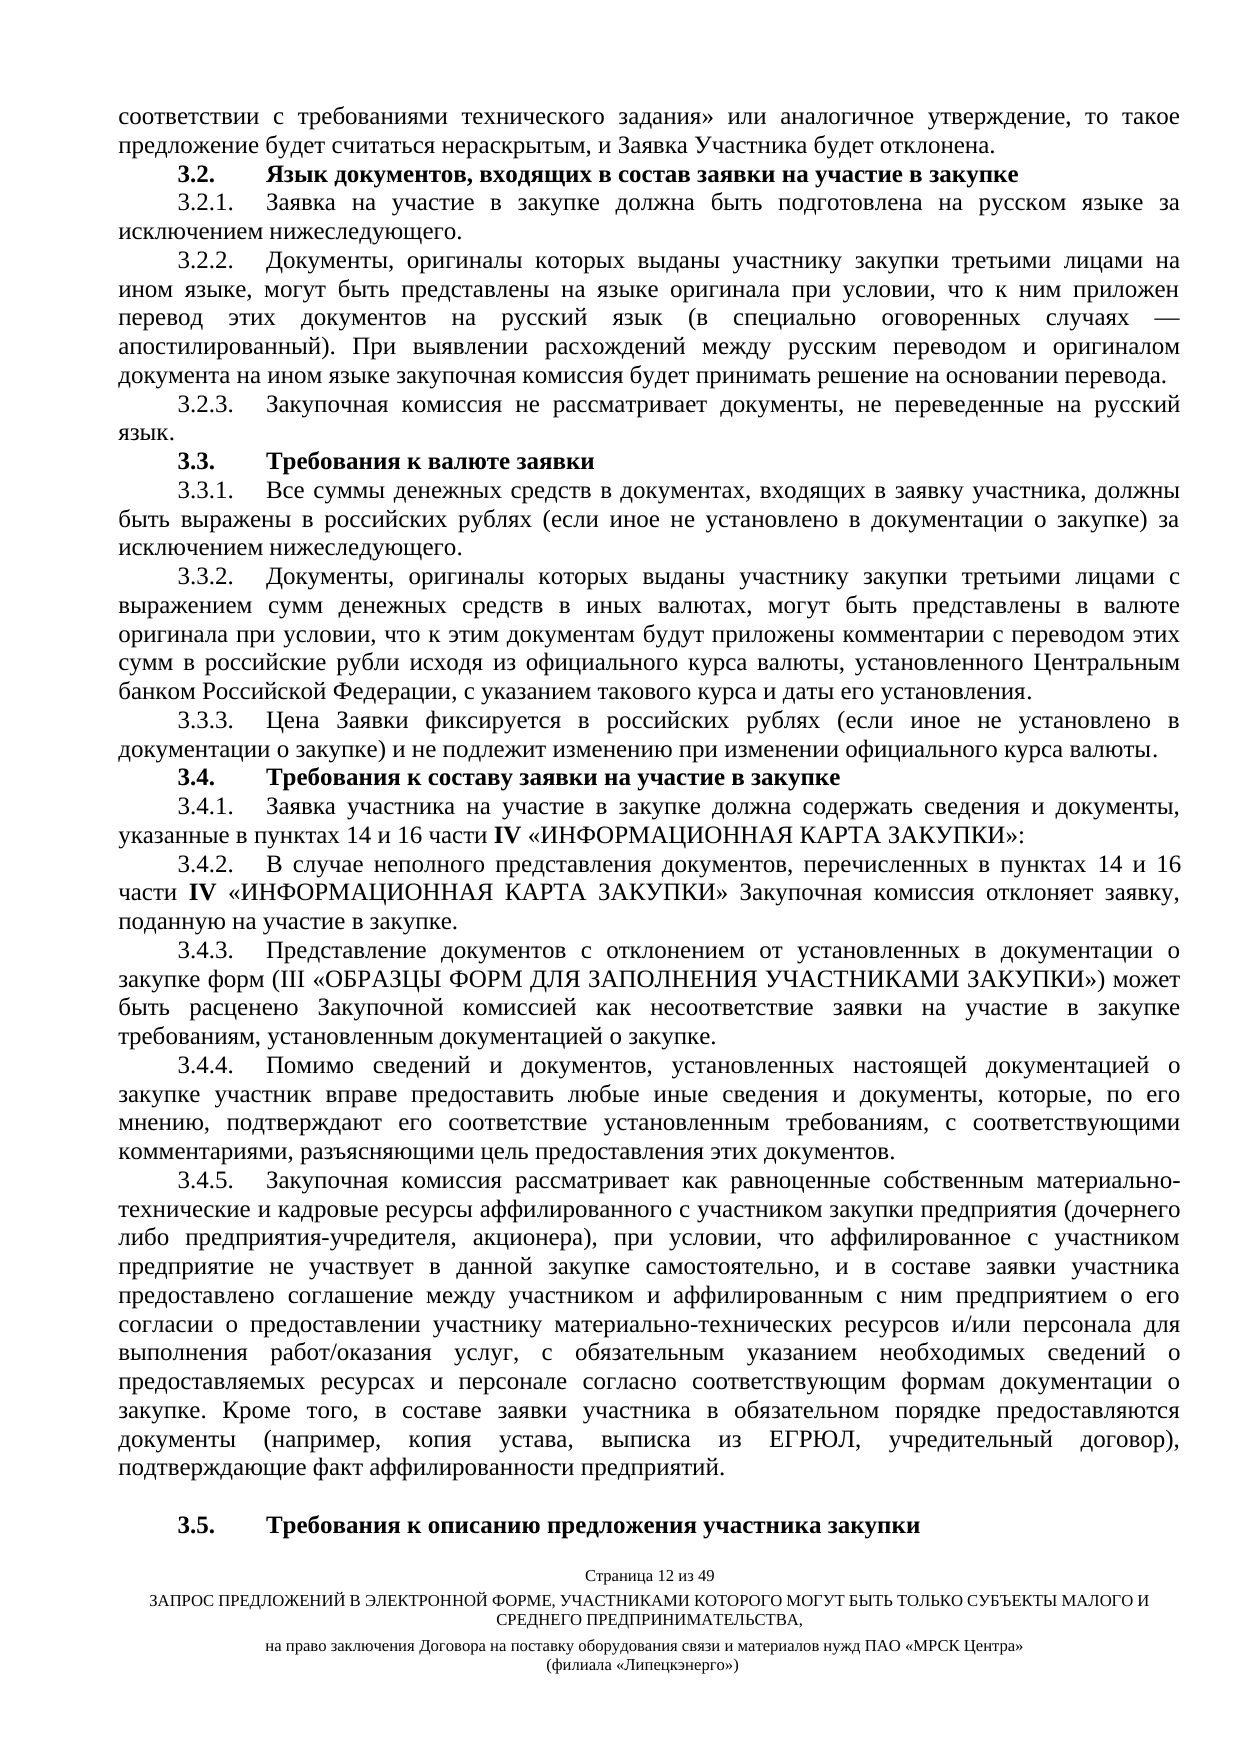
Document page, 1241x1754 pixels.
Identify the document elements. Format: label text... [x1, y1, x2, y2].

subtitle Требования к составу заявки на участие в закупке [118, 762, 1181, 791]
subtitle Закупочная комиссия не рассматривает документы, не переведенные на русский язык. [118, 389, 1181, 446]
subtitle В случае неполного представления документов, перечисленных в пунктах 14 и 16 части IV «ИНФОРМАЦИОННАЯ КАРТА ЗАКУПКИ» Закупочная комиссия отклоняет заявку, поданную на участие в закупке. [118, 849, 1181, 935]
subtitle Помимо сведений и документов, установленных настоящей документацией о закупке участник вправе предоставить любые иные сведения и документы, которые, по его мнению, подтверждают его соответствие установленным требованиям, с соответствующими комментариями, разъясняющими цель предоставления этих документов. [118, 1050, 1181, 1165]
subtitle Документы, оригиналы которых выданы участнику закупки третьими лицами на ином языке, могут быть представлены на языке оригинала при условии, что к ним приложен перевод этих документов на русский язык (в специально оговоренных случаях — апостилированный). При выявлении расхождений между русским переводом и оригиналом документа на ином языке закупочная комиссия будет принимать решение на основании перевода. [118, 245, 1181, 389]
subtitle Заявка на участие в закупке должна быть подготовлена на русском языке за исключением нижеследующего. [118, 187, 1181, 245]
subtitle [118, 101, 1181, 159]
subtitle Требования к валюте заявки [118, 446, 1181, 475]
subtitle Заявка участника на участие в закупке должна содержать сведения и документы, указанные в пунктах 14 и 16 части IV «ИНФОРМАЦИОННАЯ КАРТА ЗАКУПКИ»: [118, 791, 1181, 849]
subtitle Все суммы денежных средств в документах, входящих в заявку участника, должны быть выражены в российских рублях (если иное не установлено в документации о закупке) за исключением нижеследующего. [118, 475, 1181, 561]
subtitle Представление документов с отклонением от установленных в документации о закупке форм (III «ОБРАЗЦЫ ФОРМ ДЛЯ ЗАПОЛНЕНИЯ УЧАСТНИКАМИ ЗАКУПКИ») может быть расценено Закупочной комиссией как несоответствие заявки на участие в закупке требованиям, установленным документацией о закупке. [118, 935, 1181, 1050]
subtitle Язык документов, входящих в состав заявки на участие в закупке [118, 159, 1181, 187]
subtitle Требования к описанию предложения участника закупки [118, 1510, 1181, 1539]
subtitle Документы, оригиналы которых выданы участнику закупки третьими лицами с выражением сумм денежных средств в иных валютах, могут быть представлены в валюте оригинала при условии, что к этим документам будут приложены комментарии с переводом этих сумм в российские рубли исходя из официального курса валюты, установленного Центральным банком Российской Федерации, с указанием такового курса и даты его установления. [118, 561, 1181, 705]
subtitle Цена Заявки фиксируется в российских рублях (если иное не установлено в документации о закупке) и не подлежит изменению при изменении официального курса валюты. [118, 705, 1181, 762]
subtitle Закупочная комиссия рассматривает как равноценные собственным материально-технические и кадровые ресурсы аффилированного с участником закупки предприятия (дочернего либо предприятия-учредителя, акционера), при условии, что аффилированное с участником предприятие не участвует в данной закупке самостоятельно, и в составе заявки участника предоставлено соглашение между участником и аффилированным с ним предприятием о его согласии о предоставлении участнику материально-технических ресурсов и/или персонала для выполнения работ/оказания услуг, с обязательным указанием необходимых сведений о предоставляемых ресурсах и персонале согласно соответствующим формам документации о закупке. Кроме того, в составе заявки участника в обязательном порядке предоставляются документы (например, копия устава, выписка из ЕГРЮЛ, учредительный договор), подтверждающие факт аффилированности предприятий. [118, 1165, 1181, 1481]
